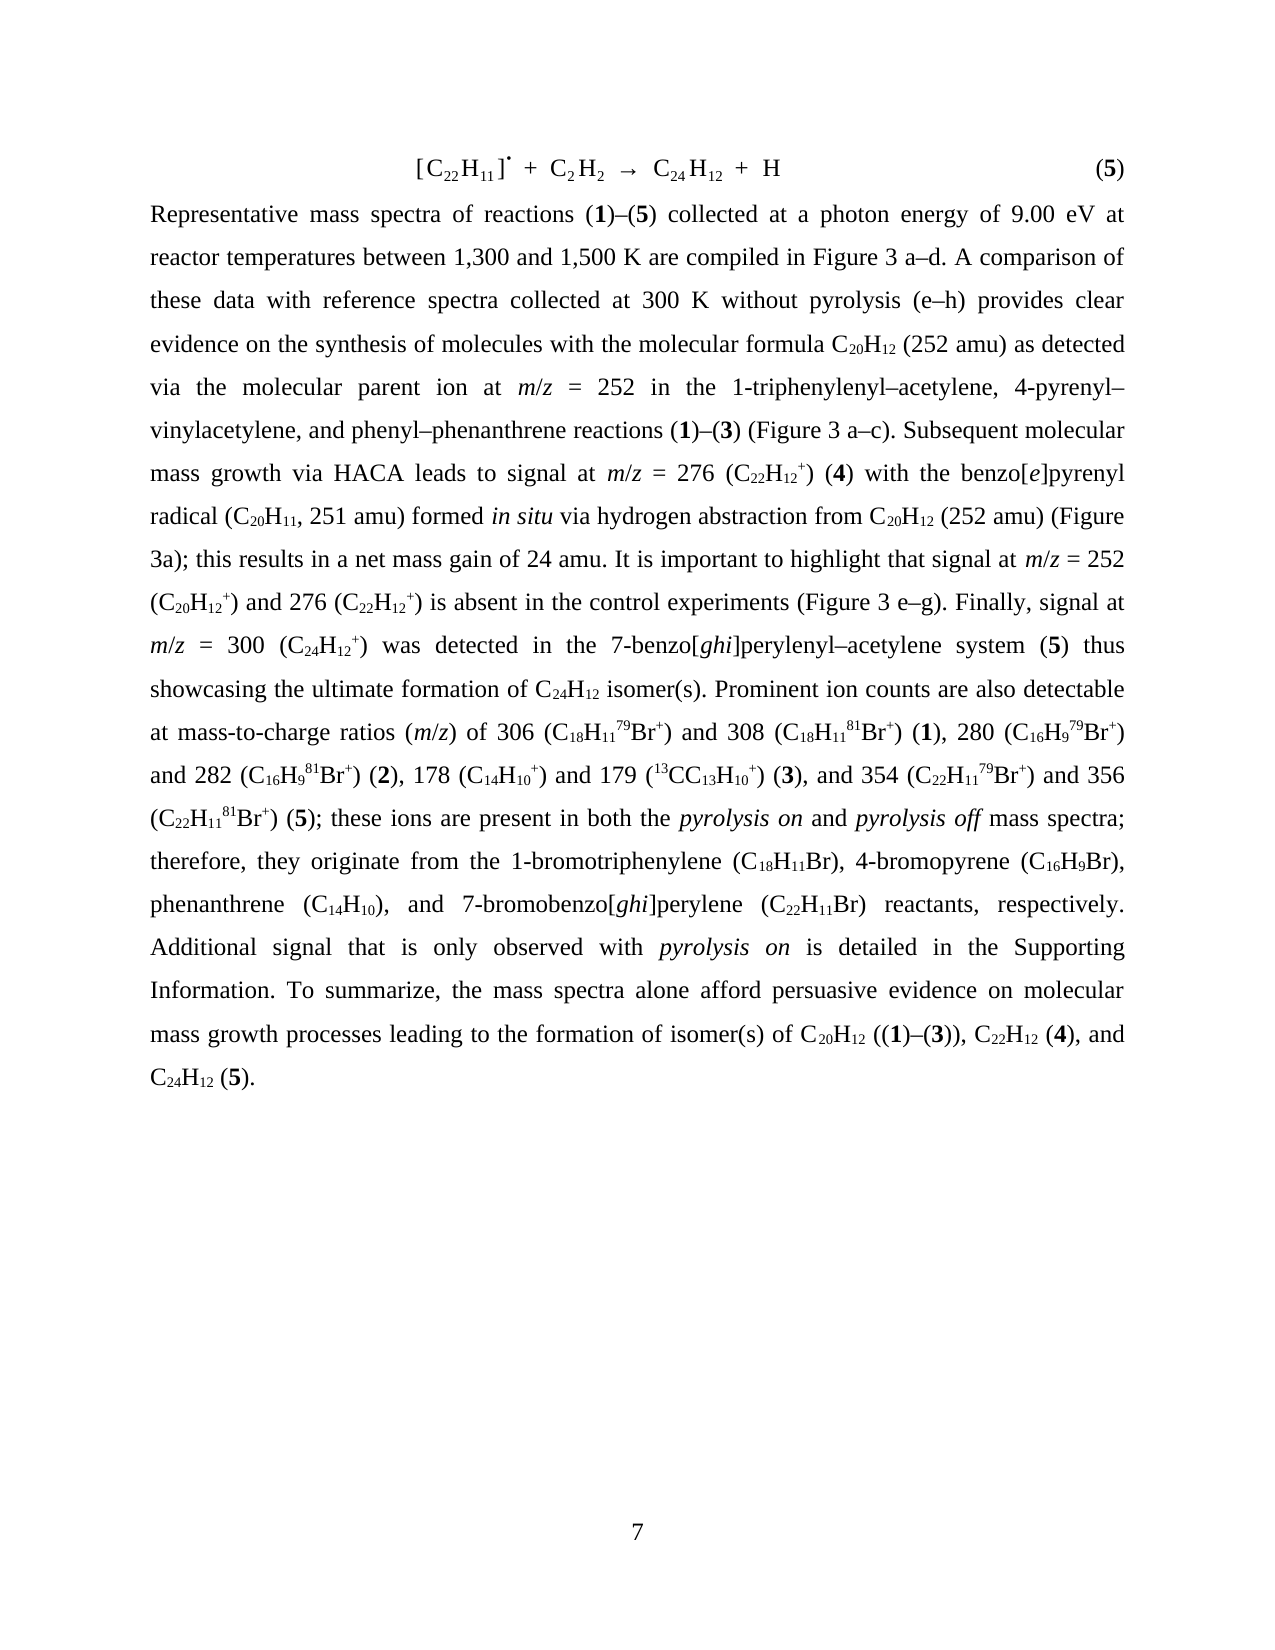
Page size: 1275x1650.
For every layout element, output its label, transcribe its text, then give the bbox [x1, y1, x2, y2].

text Representative mass spectra of reactions (1)–(5) collected at a photon energy of 9.00 eV at reactor temperatures between 1,300 and 1,500 K are compiled in Figure 3 a–d. A comparison of these data with reference spectra collected at 300 K without pyrolysis (e–h) provides clear evidence on the synthesis of molecules with the molecular formula C20H12 (252 amu) as detected via the molecular parent ion at m/z = 252 in the 1-triphenylenyl–acetylene, 4-pyrenyl–vinylacetylene, and phenyl–phenanthrene reactions (1)–(3) (Figure 3 a–c). Subsequent molecular mass growth via HACA leads to signal at m/z = 276 (C22H12+) (4) with the benzo[e]pyrenyl radical (C20H11, 251 amu) formed in situ via hydrogen abstraction from C20H12 (252 amu) (Figure 3a); this results in a net mass gain of 24 amu. It is important to highlight that signal at m/z = 252 (C20H12+) and 276 (C22H12+) is absent in the control experiments (Figure 3 e–g). Finally, signal at m/z = 300 (C24H12+) was detected in the 7-benzo[ghi]perylenyl–acetylene system (5) thus showcasing the ultimate formation of C24H12 isomer(s). Prominent ion counts are also detectable at mass-to-charge ratios (m/z) of 306 (C18H1179Br+) and 308 (C18H1181Br+) (1), 280 (C16H979Br+) and 282 (C16H981Br+) (2), 178 (C14H10+) and 179 (13CC13H10+) (3), and 354 (C22H1179Br+) and 356 (C22H1181Br+) (5); these ions are present in both the pyrolysis on and pyrolysis off mass spectra; therefore, they originate from the 1-bromotriphenylene (C18H11Br), 4-bromopyrene (C16H9Br), phenanthrene (C14H10), and 7-bromobenzo[ghi]perylene (C22H11Br) reactants, respectively. Additional signal that is only observed with pyrolysis on is detailed in the Supporting Information. To summarize, the mass spectra alone afford persuasive evidence on molecular mass growth processes leading to the formation of isomer(s) of C20H12 ((1)–(3)), C22H12 (4), and C24H12 (5). [150, 199, 1125, 1091]
text (5) [150, 150, 1125, 185]
